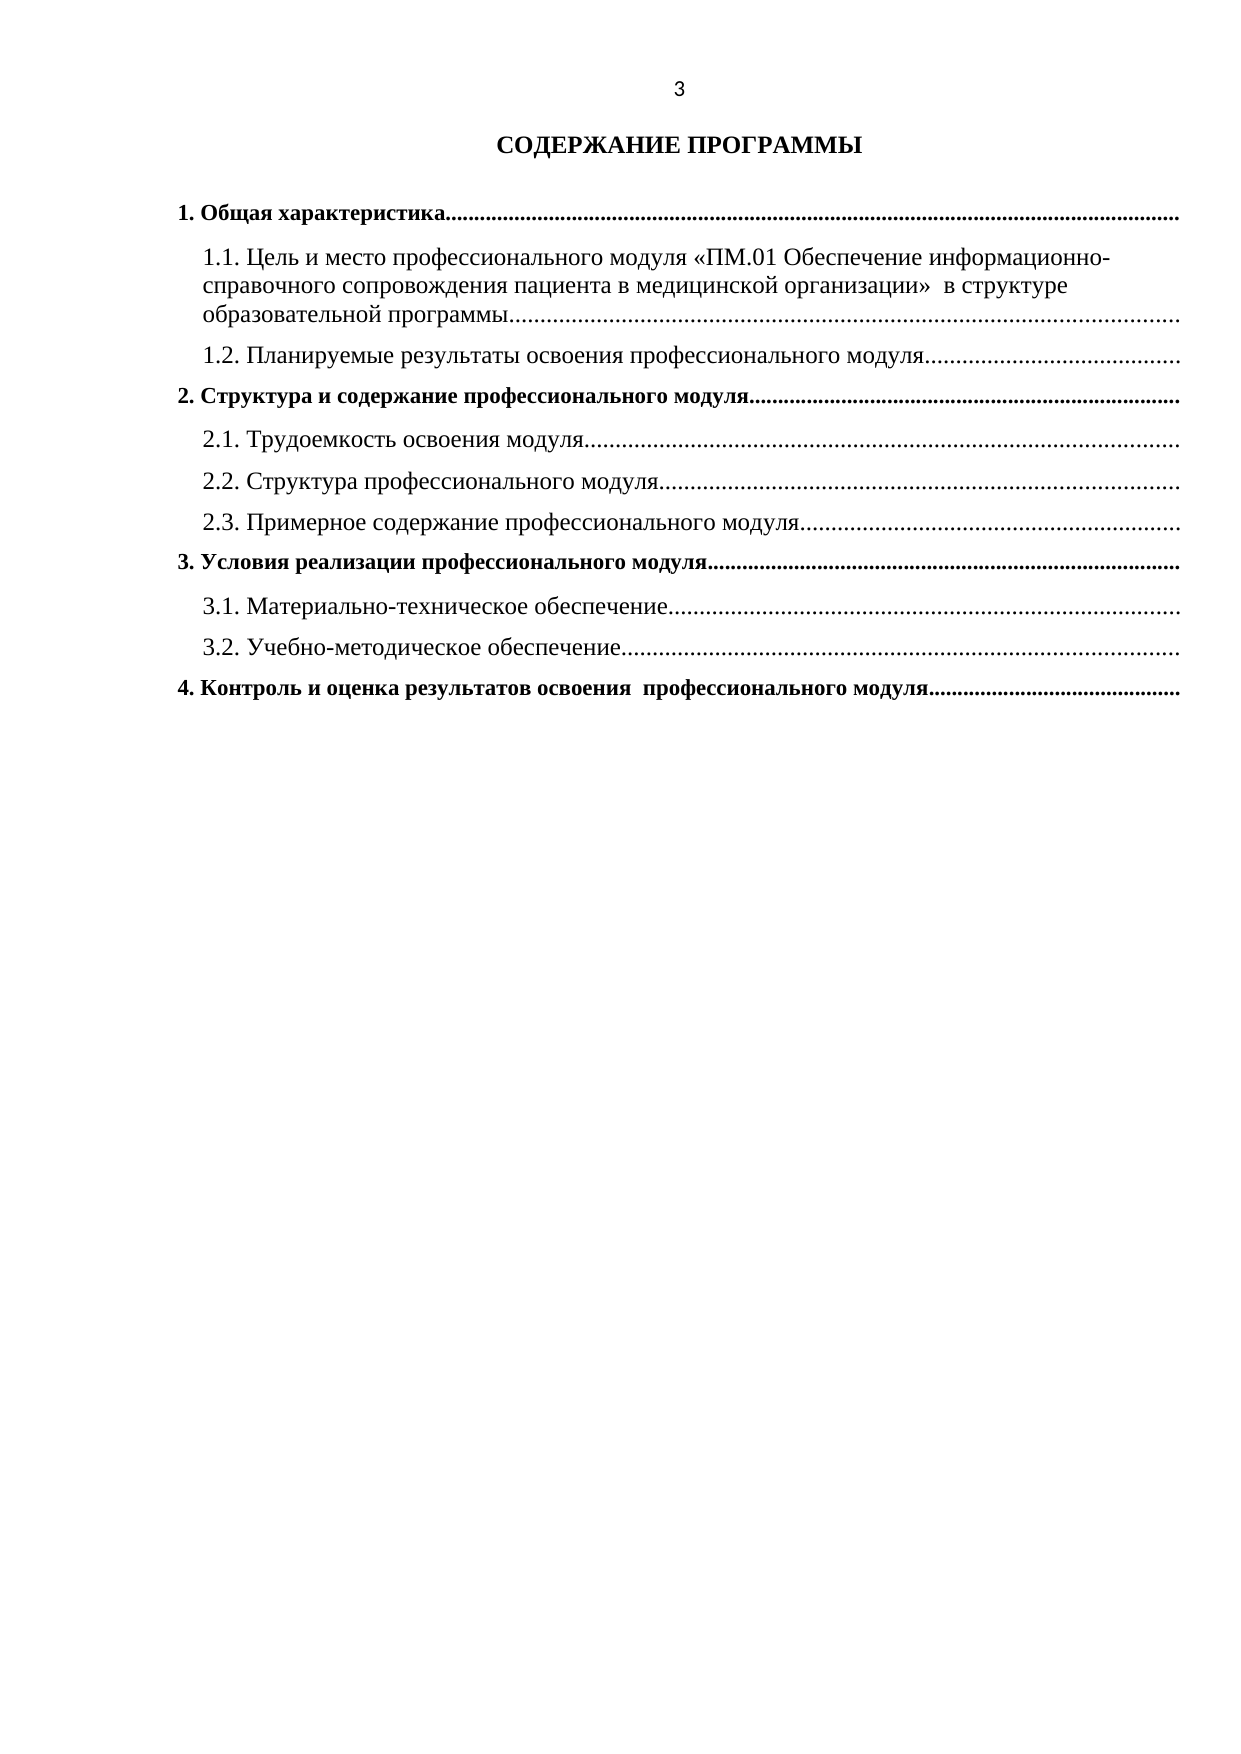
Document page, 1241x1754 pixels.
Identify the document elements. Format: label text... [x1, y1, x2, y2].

text 3.2. Учебно-методическое обеспечение [202, 632, 1181, 661]
text 2.1. Трудоемкость освоения модуля [202, 424, 1181, 453]
text 4. Контроль и оценка результатов освоения профессионального модуля [177, 673, 1181, 700]
text 1.2. Планируемые результаты освоения профессионального модуля [202, 341, 1181, 369]
text 2. Структура и содержание профессионального модуля [177, 382, 1181, 408]
text 2.3. Примерное содержание профессионального модуля [202, 507, 1181, 536]
text 1. Общая характеристика [177, 199, 1181, 226]
text 3.1. Материально-техническое обеспечение [202, 591, 1181, 620]
text СОДЕРЖАНИЕ ПРОГРАММЫ [177, 130, 1181, 159]
text 2.2. Структура профессионального модуля [202, 466, 1181, 494]
text 3. Условия реализации профессионального модуля [177, 548, 1181, 575]
text 1.1. Цель и место профессионального модуля «ПМ.01 Обеспечение информационно-справочного сопровождения пациента в медицинской организации» в структуре образовательной программы [202, 242, 1181, 328]
